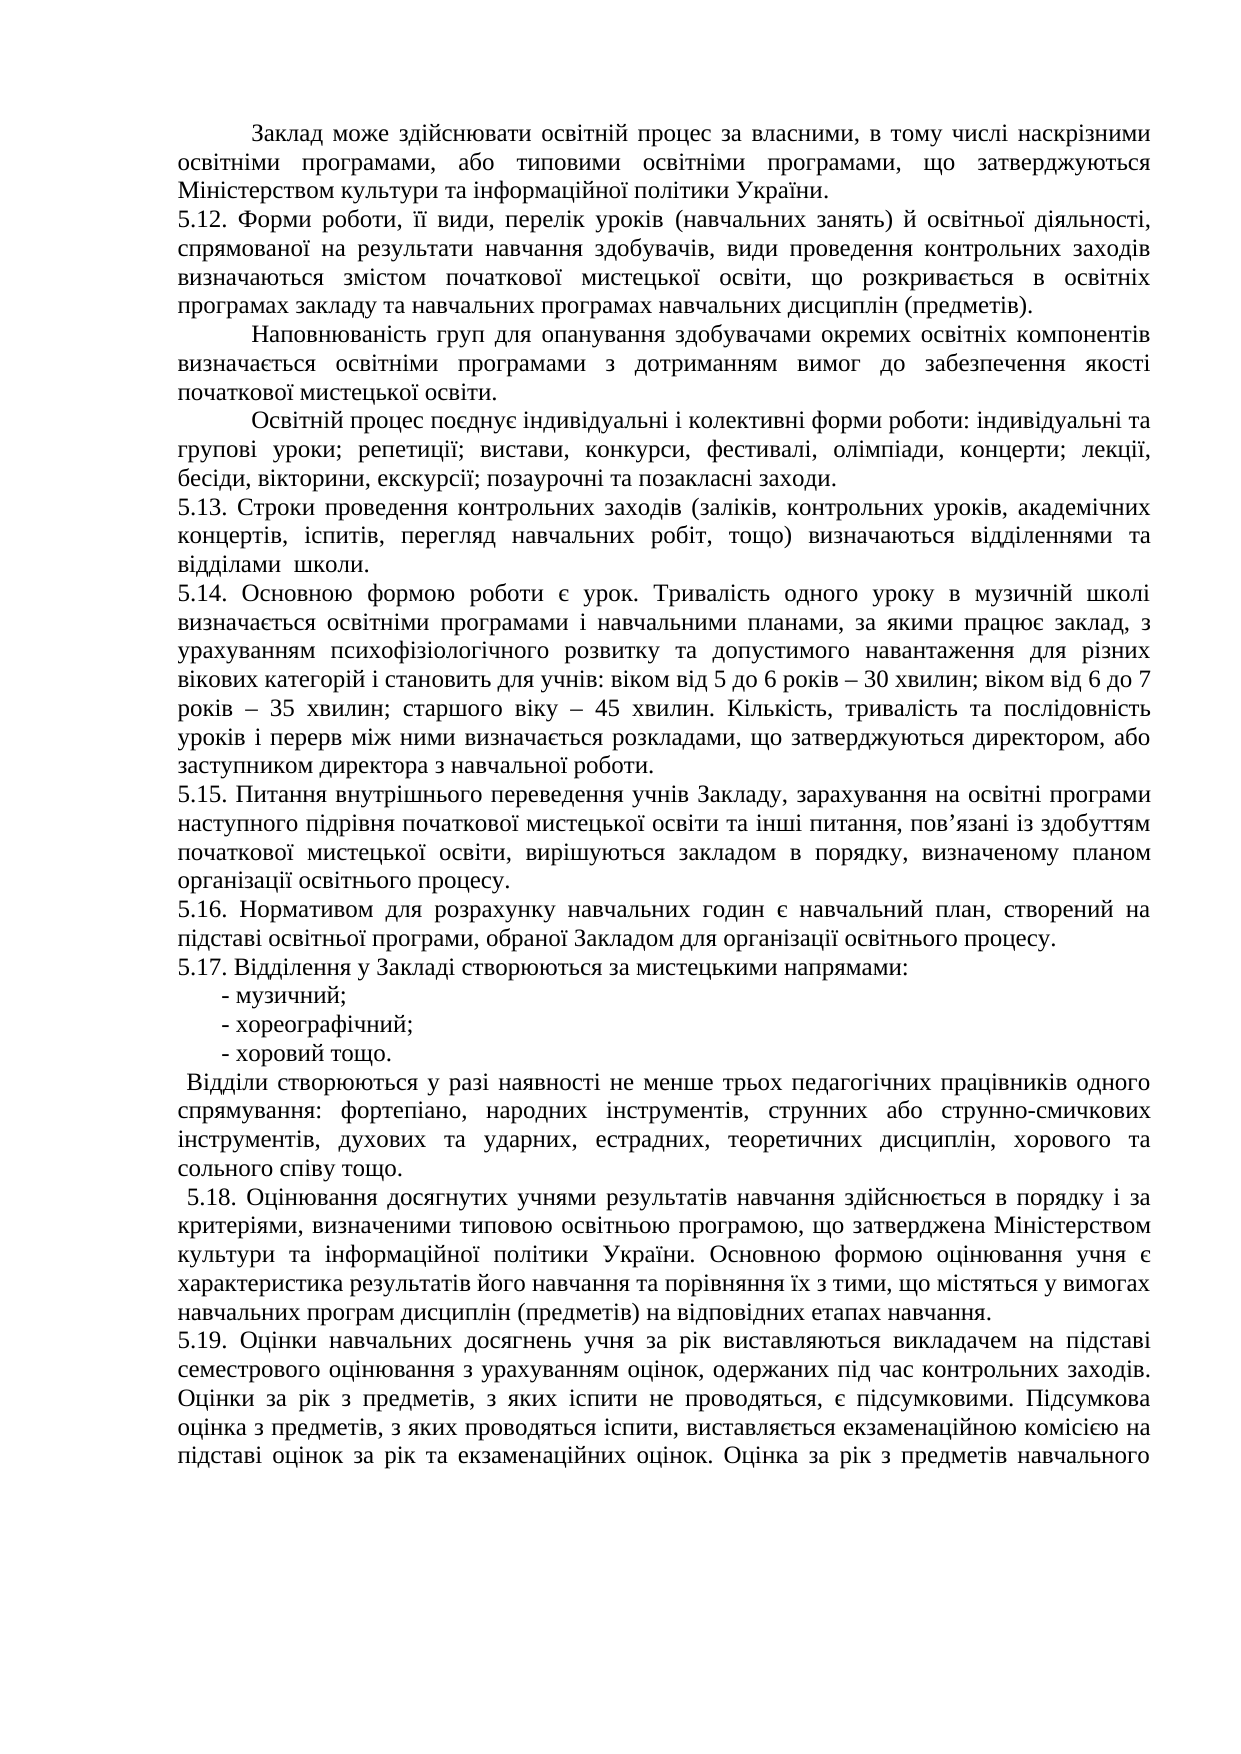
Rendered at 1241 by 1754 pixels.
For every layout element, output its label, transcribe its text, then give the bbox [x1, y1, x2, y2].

text Освітній процес поєднує індивідуальні і колективні форми роботи: індивідуальні та групові уроки; репетиції; вистави, конкурси, фестивалі, олімпіади, концерти; лекції, бесіди, вікторини, екскурсії; позаурочні та позакласні заходи. [177, 406, 1152, 492]
text 5.16. Нормативом для розрахунку навчальних годин є навчальний план, створений на підставі освітньої програми, обраної Закладом для організації освітнього процесу. [177, 894, 1152, 952]
text - музичний; [177, 981, 1152, 1009]
text 5.14. Основною формою роботи є урок. Тривалість одного уроку в музичній школі визначається освітніми програмами і навчальними планами, за якими працює заклад, з урахуванням психофізіологічного розвитку та допустимого навантаження для різних вікових категорій і становить для учнів: віком від 5 до 6 років – 30 хвилин; віком від 6 до 7 років – 35 хвилин; старшого віку – 45 хвилин. Кількість, тривалість та послідовність уроків і перерв між ними визначається розкладами, що затверджуються директором, або заступником директора з навчальної роботи. [177, 578, 1152, 779]
text Заклад може здійснювати освітній процес за власними, в тому числі наскрізними освітніми програмами, або типовими освітніми програмами, що затверджуються Міністерством культури та інформаційної політики України. [177, 118, 1152, 204]
text 5.12. Форми роботи, її види, перелік уроків (навчальних занять) й освітньої діяльності, спрямованої на результати навчання здобувачів, види проведення контрольних заходів визначаються змістом початкової мистецької освіти, що розкривається в освітніх програмах закладу та навчальних програмах навчальних дисциплін (предметів). [177, 204, 1152, 319]
text Відділи створюються у разі наявності не менше трьох педагогічних працівників одного спрямування: фортепіано, народних інструментів, струнних або струнно-смичкових інструментів, духових та ударних, естрадних, теоретичних дисциплін, хорового та сольного співу тощо. [177, 1067, 1152, 1182]
text 5.13. Строки проведення контрольних заходів (заліків, контрольних уроків, академічних концертів, іспитів, перегляд навчальних робіт, тощо) визначаються відділеннями та відділами школи. [177, 492, 1152, 578]
text - хореографічний; [177, 1009, 1152, 1038]
text 5.18. Оцінювання досягнутих учнями результатів навчання здійснюється в порядку і за критеріями, визначеними типовою освітньою програмою, що затверджена Міністерством культури та інформаційної політики України. Основною формою оцінювання учня є характеристика результатів його навчання та порівняння їх з тими, що містяться у вимогах навчальних програм дисциплін (предметів) на відповідних етапах навчання. [177, 1182, 1152, 1326]
text Наповнюваність груп для опанування здобувачами окремих освітніх компонентів визначається освітніми програмами з дотриманням вимог до забезпечення якості початкової мистецької освіти. [177, 319, 1152, 406]
text 5.17. Відділення у Закладі створюються за мистецькими напрямами: [177, 952, 1152, 981]
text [177, 1326, 1152, 1469]
text 5.15. Питання внутрішнього переведення учнів Закладу, зарахування на освітні програми наступного підрівня початкової мистецької освіти та інші питання, пов’язані із здобуттям початкової мистецької освіти, вирішуються закладом в порядку, визначеному планом організації освітнього процесу. [177, 779, 1152, 894]
text - хоровий тощо. [177, 1038, 1152, 1067]
